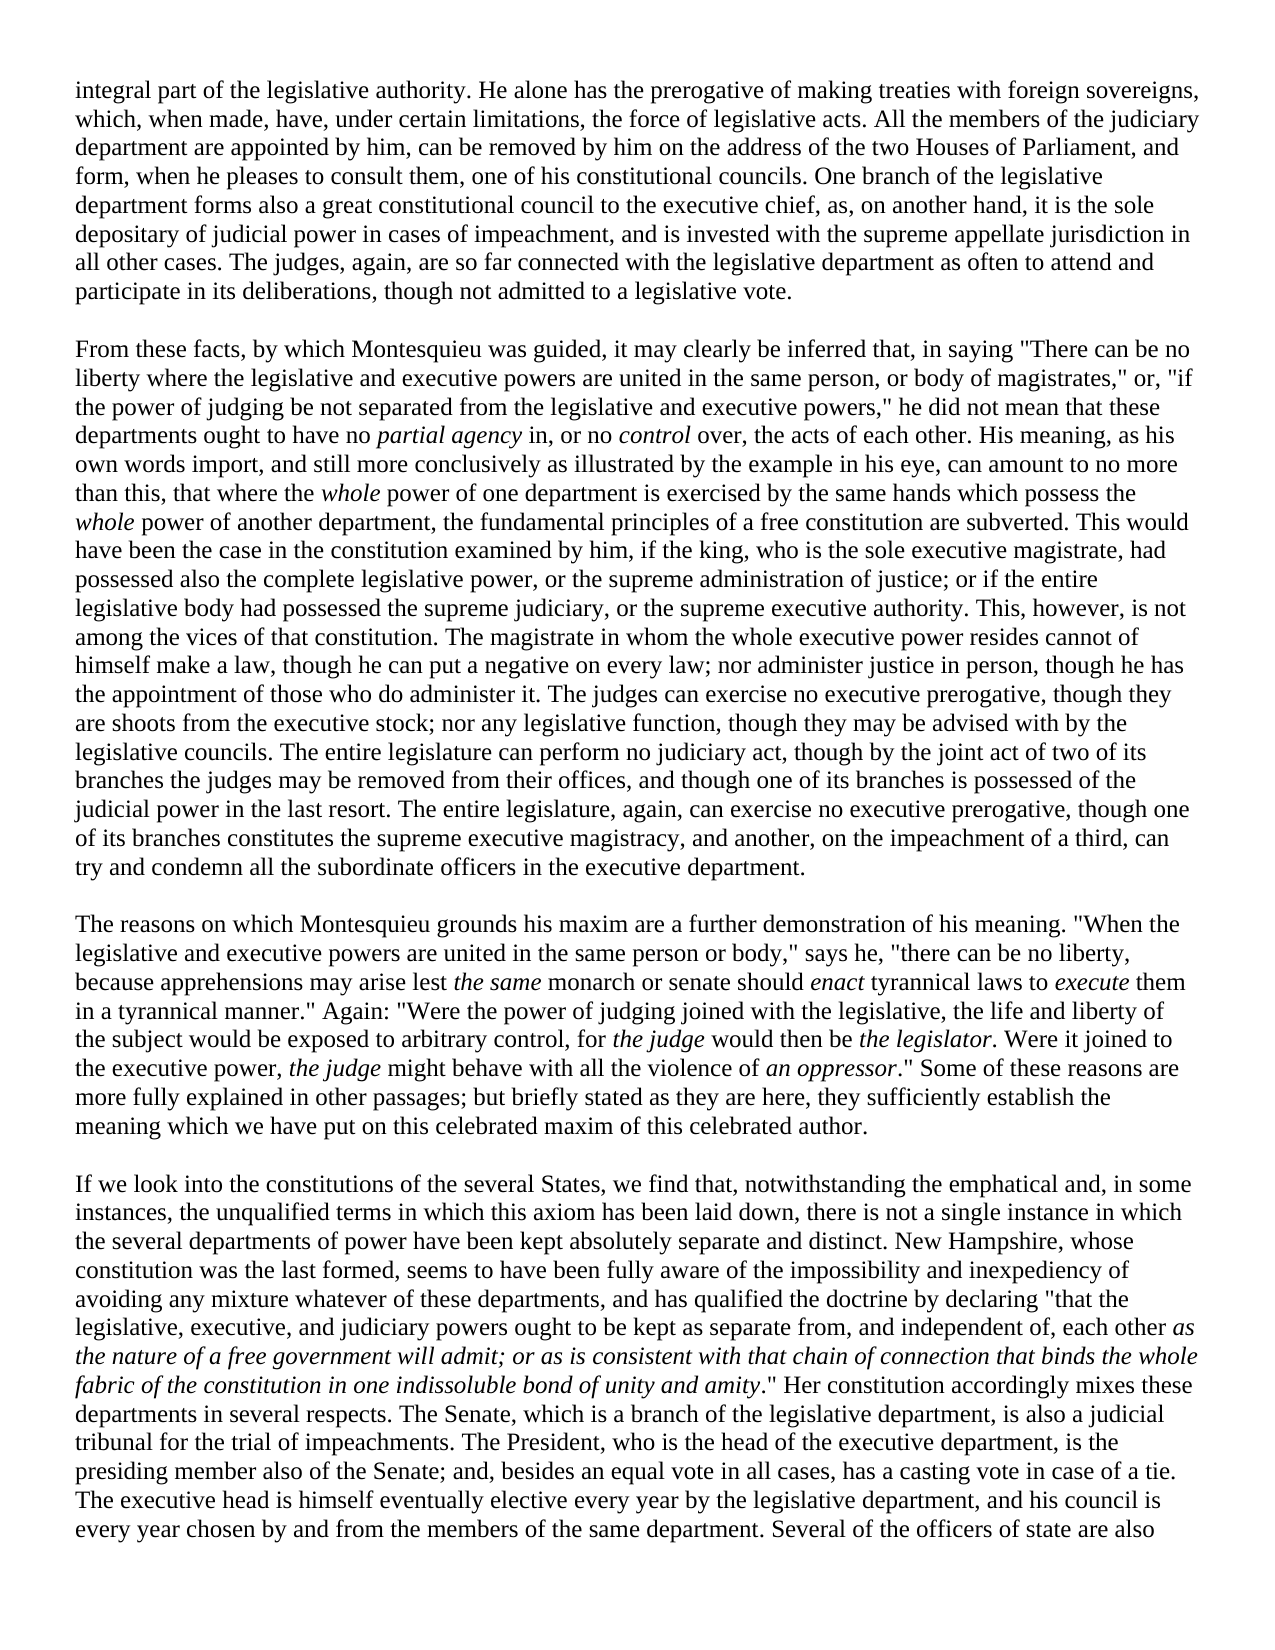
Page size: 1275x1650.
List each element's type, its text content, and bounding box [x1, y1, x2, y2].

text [75, 1169, 1200, 1542]
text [75, 75, 1200, 305]
text From these facts, by which Montesquieu was guided, it may clearly be inferred that, in saying "There can be no liberty where the legislative and executive powers are united in the same person, or body of magistrates," or, "if the power of judging be not separated from the legislative and executive powers," he did not mean that these departments ought to have no partial agency in, or no control over, the acts of each other. His meaning, as his own words import, and still more conclusively as illustrated by the example in his eye, can amount to no more than this, that where the whole power of one department is exercised by the same hands which possess the whole power of another department, the fundamental principles of a free constitution are subverted. This would have been the case in the constitution examined by him, if the king, who is the sole executive magistrate, had possessed also the complete legislative power, or the supreme administration of justice; or if the entire legislative body had possessed the supreme judiciary, or the supreme executive authority. This, however, is not among the vices of that constitution. The magistrate in whom the whole executive power resides cannot of himself make a law, though he can put a negative on every law; nor administer justice in person, though he has the appointment of those who do administer it. The judges can exercise no executive prerogative, though they are shoots from the executive stock; nor any legislative function, though they may be advised with by the legislative councils. The entire legislature can perform no judiciary act, though by the joint act of two of its branches the judges may be removed from their offices, and though one of its branches is possessed of the judicial power in the last resort. The entire legislature, again, can exercise no executive prerogative, though one of its branches constitutes the supreme executive magistracy, and another, on the impeachment of a third, can try and condemn all the subordinate officers in the executive department. [75, 334, 1200, 880]
text The reasons on which Montesquieu grounds his maxim are a further demonstration of his meaning. "When the legislative and executive powers are united in the same person or body," says he, "there can be no liberty, because apprehensions may arise lest the same monarch or senate should enact tyrannical laws to execute them in a tyrannical manner." Again: "Were the power of judging joined with the legislative, the life and liberty of the subject would be exposed to arbitrary control, for the judge would then be the legislator. Were it joined to the executive power, the judge might behave with all the violence of an oppressor." Some of these reasons are more fully explained in other passages; but briefly stated as they are here, they sufficiently establish the meaning which we have put on this celebrated maxim of this celebrated author. [75, 909, 1200, 1139]
